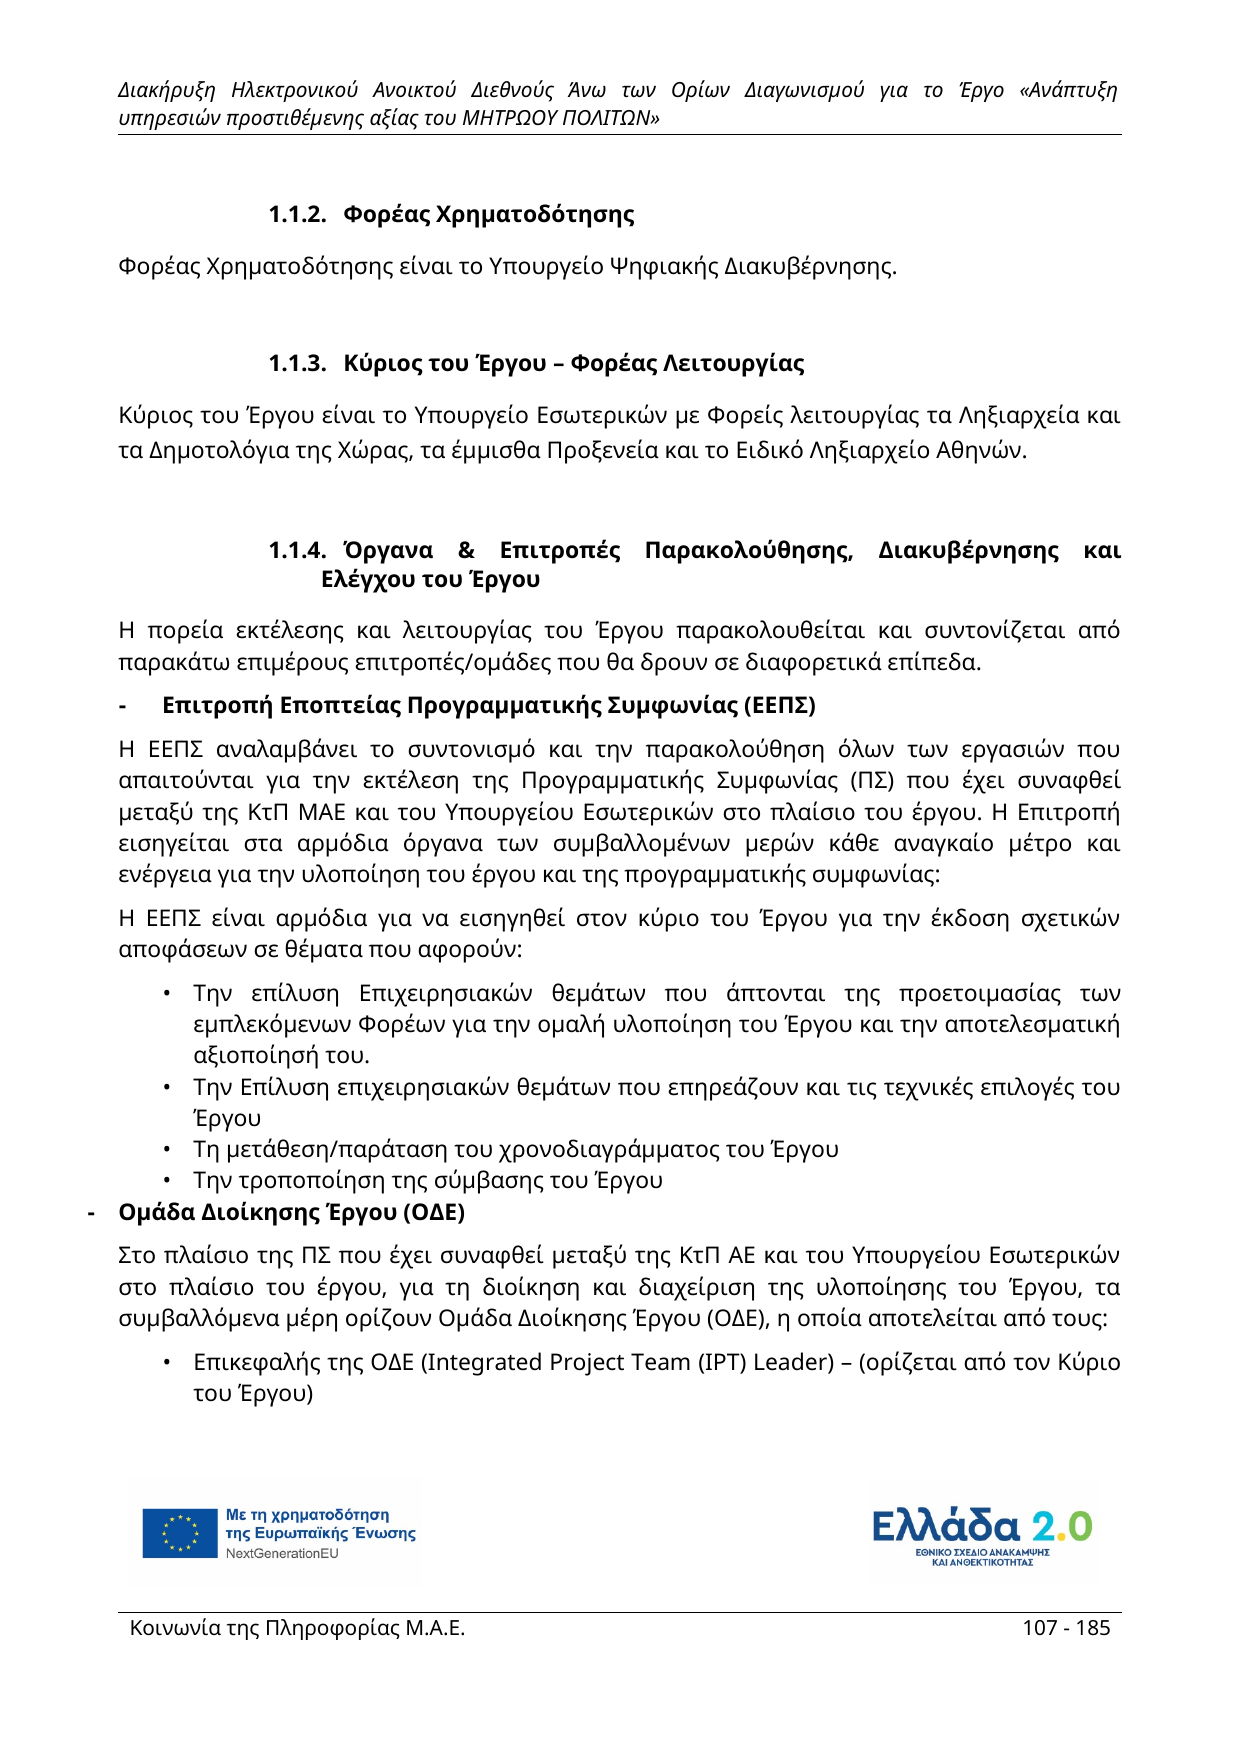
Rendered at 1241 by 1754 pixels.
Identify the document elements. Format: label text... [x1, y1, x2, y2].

text Κύριος του Έργου είναι το Υπουργείο Εσωτερικών με Φορείς λειτουργίας τα Ληξιαρχεία και τα Δημοτολόγια της Χώρας, τα έμμισθα Προξενεία και το Ειδικό Ληξιαρχείο Αθηνών. [118, 398, 1122, 466]
text Η πορεία εκτέλεσης και λειτουργίας του Έργου παρακολουθείται και συντονίζεται από παρακάτω επιμέρους επιτροπές/ομάδες που θα δρουν σε διαφορετικά επίπεδα. [118, 614, 1122, 677]
list Την Επίλυση επιχειρησιακών θεμάτων που επηρεάζουν και τις τεχνικές επιλογές του Έργου [162, 1070, 1122, 1133]
list Την επίλυση Επιχειρησιακών θεμάτων που άπτονται της προετοιμασίας των εμπλεκόμενων Φορέων για την ομαλή υλοποίηση του Έργου και την αποτελεσματική αξιοποίησή του. [162, 977, 1122, 1070]
list Επικεφαλής της ΟΔΕ (Integrated Project Team (IPT) Leader) – (ορίζεται από τον Κύριο του Έργου) [162, 1345, 1122, 1408]
list Τη μετάθεση/παράταση του χρονοδιαγράμματος του Έργου [162, 1133, 1122, 1164]
list Την τροποποίηση της σύμβασης του Έργου [162, 1164, 1122, 1195]
subtitle Όργανα & Επιτροπές Παρακολούθησης, Διακυβέρνησης και Ελέγχου του Έργου [268, 535, 1122, 593]
list Ομάδα Διοίκησης Έργου (ΟΔΕ) [87, 1195, 1122, 1227]
picture [869, 1481, 1101, 1583]
subtitle Φορέας Χρηματοδότησης [268, 199, 1122, 229]
list Επιτροπή Εποπτείας Προγραμματικής Συμφωνίας (ΕΕΠΣ) [118, 689, 1122, 720]
picture [129, 1477, 422, 1587]
text Η ΕΕΠΣ είναι αρμόδια για να εισηγηθεί στον κύριο του Έργου για την έκδοση σχετικών αποφάσεων σε θέματα που αφορούν: [118, 902, 1122, 964]
text Φορέας Χρηματοδότησης είναι το Υπουργείο Ψηφιακής Διακυβέρνησης. [118, 249, 1122, 281]
subtitle Κύριος του Έργου – Φορέας Λειτουργίας [268, 348, 1122, 378]
text Η ΕΕΠΣ αναλαμβάνει το συντονισμό και την παρακολούθηση όλων των εργασιών που απαιτούνται για την εκτέλεση της Προγραμματικής Συμφωνίας (ΠΣ) που έχει συναφθεί μεταξύ της ΚτΠ ΜΑΕ και του Υπουργείου Εσωτερικών στο πλαίσιο του έργου. Η Επιτροπή εισηγείται στα αρμόδια όργανα των συμβαλλομένων μερών κάθε αναγκαίο μέτρο και ενέργεια για την υλοποίηση του έργου και της προγραμματικής συμφωνίας: [118, 733, 1122, 889]
text Στο πλαίσιο της ΠΣ που έχει συναφθεί μεταξύ της ΚτΠ ΑΕ και του Υπουργείου Εσωτερικών στο πλαίσιο του έργου, για τη διοίκηση και διαχείριση της υλοποίησης του Έργου, τα συμβαλλόμενα μέρη ορίζουν Ομάδα Διοίκησης Έργου (ΟΔΕ), η οποία αποτελείται από τους: [118, 1239, 1122, 1333]
